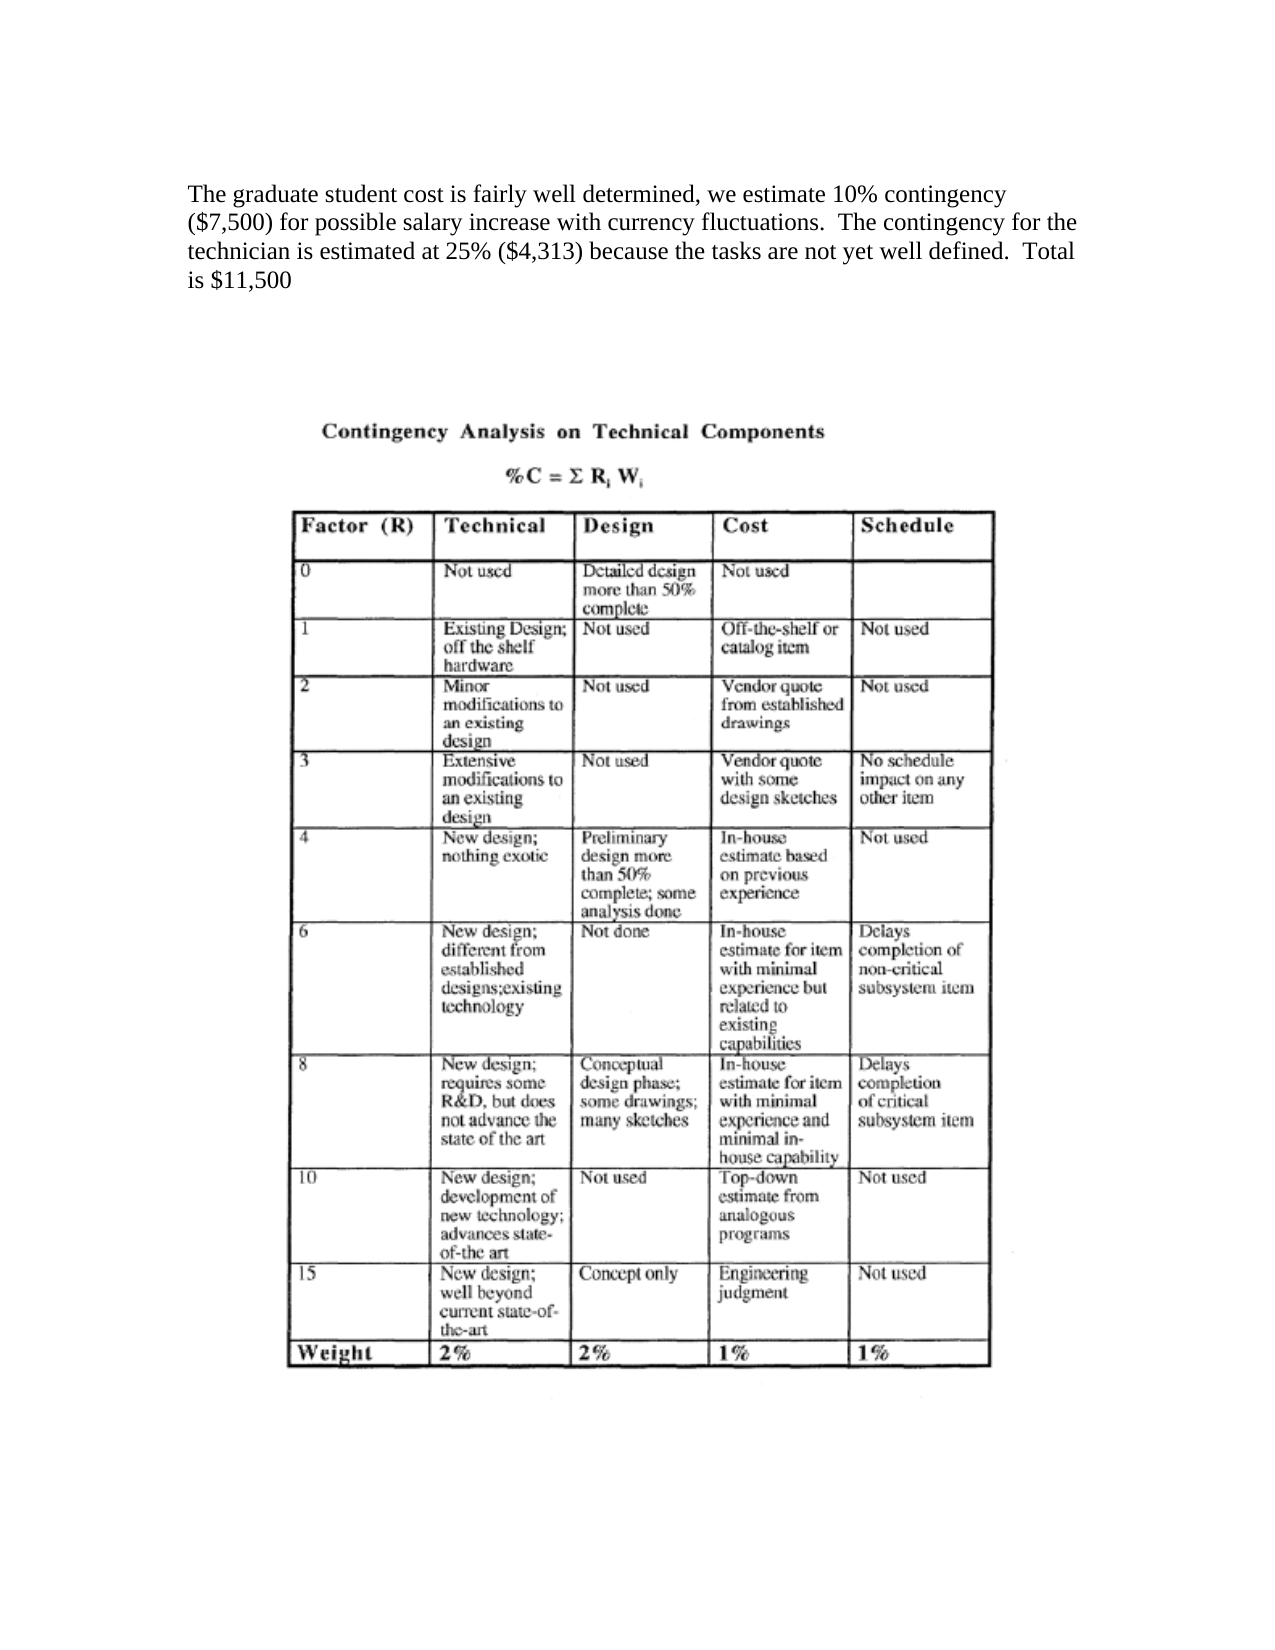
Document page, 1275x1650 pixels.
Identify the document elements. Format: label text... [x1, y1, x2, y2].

picture [187, 408, 1088, 1403]
text The graduate student cost is fairly well determined, we estimate 10% contingency ($7,500) for possible salary increase with currency fluctuations. The contingency for the technician is estimated at 25% ($4,313) because the tasks are not yet well defined. Total is $11,500 [187, 179, 1087, 294]
